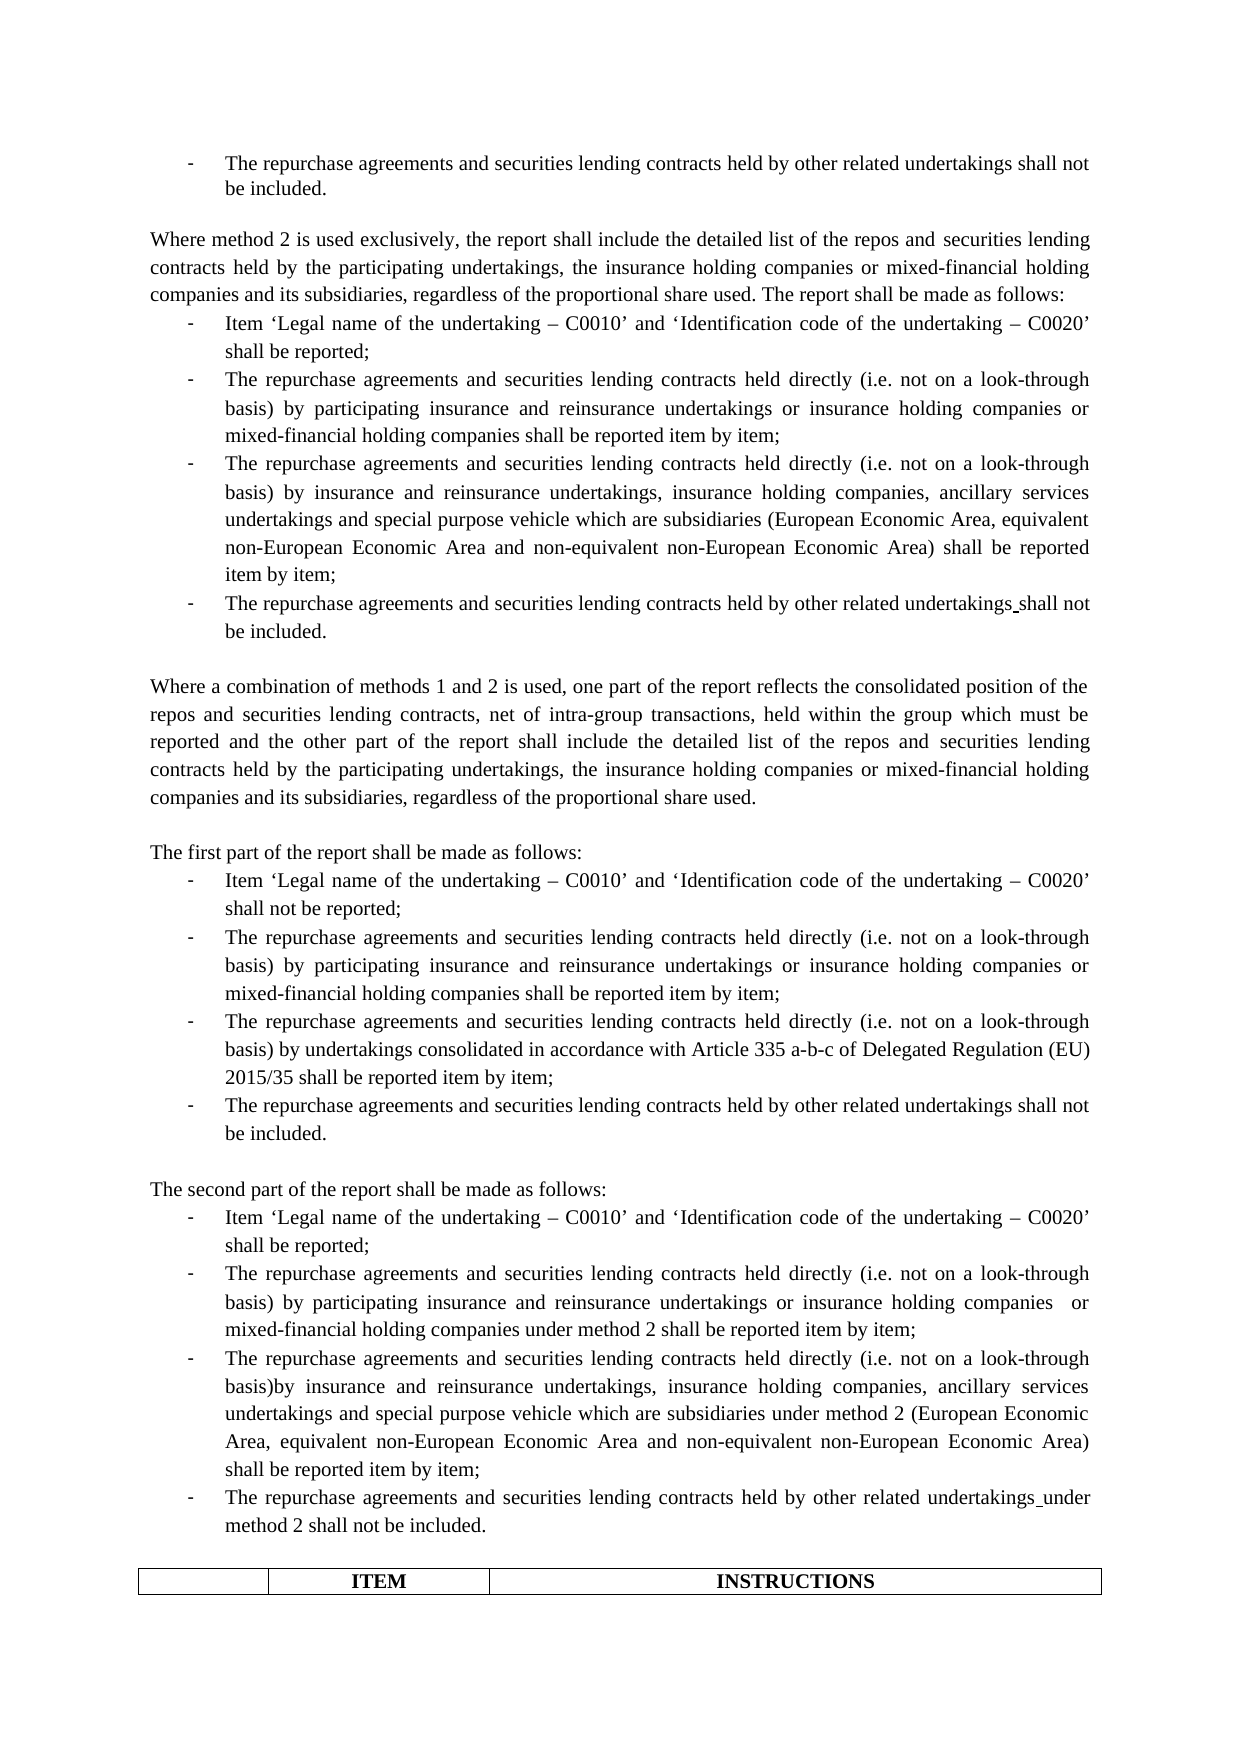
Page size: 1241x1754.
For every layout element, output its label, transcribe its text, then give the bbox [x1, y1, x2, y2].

text The second part of the report shall be made as follows: [150, 1176, 1090, 1201]
list The repurchase agreements and securities lending contracts held by other related undertakings shall not be included. [187, 590, 1090, 643]
list The repurchase agreements and securities lending contracts held by other related undertakings shall not be included. [187, 1092, 1090, 1145]
list Item ‘Legal name of the undertaking – C0010’ and ‘Identification code of the undertaking – C0020’ shall be reported; [187, 310, 1090, 363]
list The repurchase agreements and securities lending contracts held directly (i.e. not on a look-through basis) by insurance and reinsurance undertakings, insurance holding companies, ancillary services undertakings and special purpose vehicle which are subsidiaries (European Economic Area, equivalent non-European Economic Area and non-equivalent non-European Economic Area) shall be reported item by item; [187, 451, 1090, 586]
list The repurchase agreements and securities lending contracts held by other related undertakings under method 2 shall not be included. [187, 1484, 1090, 1537]
text The first part of the report shall be made as follows: [150, 840, 1090, 864]
text Where method 2 is used exclusively, the report shall include the detailed list of the repos and securities lending contracts held by the participating undertakings, the insurance holding companies or mixed-financial holding companies and its subsidiaries, regardless of the proportional share used. The report shall be made as follows: [150, 227, 1090, 306]
list The repurchase agreements and securities lending contracts held directly (i.e. not on a look-through basis) by undertakings consolidated in accordance with Article 335 a-b-c of Delegated Regulation (EU) 2015/35 shall be reported item by item; [187, 1008, 1090, 1089]
table_header [139, 1569, 268, 1593]
list Item ‘Legal name of the undertaking – C0010’ and ‘Identification code of the undertaking – C0020’ shall be reported; [187, 1204, 1090, 1257]
list The repurchase agreements and securities lending contracts held by other related undertakings shall not be included. [187, 150, 1090, 199]
text Where a combination of methods 1 and 2 is used, one part of the report reflects the consolidated position of the repos and securities lending contracts, net of intra-group transactions, held within the group which must be reported and the other part of the report shall include the detailed list of the repos and securities lending contracts held by the participating undertakings, the insurance holding companies or mixed-financial holding companies and its subsidiaries, regardless of the proportional share used. [150, 674, 1090, 809]
table_header INSTRUCTIONS [490, 1569, 1101, 1593]
table_header ITEM [269, 1569, 489, 1593]
list The repurchase agreements and securities lending contracts held directly (i.e. not on a look-through basis)by insurance and reinsurance undertakings, insurance holding companies, ancillary services undertakings and special purpose vehicle which are subsidiaries under method 2 (European Economic Area, equivalent non-European Economic Area and non-equivalent non-European Economic Area) shall be reported item by item; [187, 1345, 1090, 1481]
list Item ‘Legal name of the undertaking – C0010’ and ‘Identification code of the undertaking – C0020’ shall not be reported; [187, 867, 1090, 920]
list The repurchase agreements and securities lending contracts held directly (i.e. not on a look-through basis) by participating insurance and reinsurance undertakings or insurance holding companies or mixed-financial holding companies under method 2 shall be reported item by item; [187, 1261, 1090, 1341]
